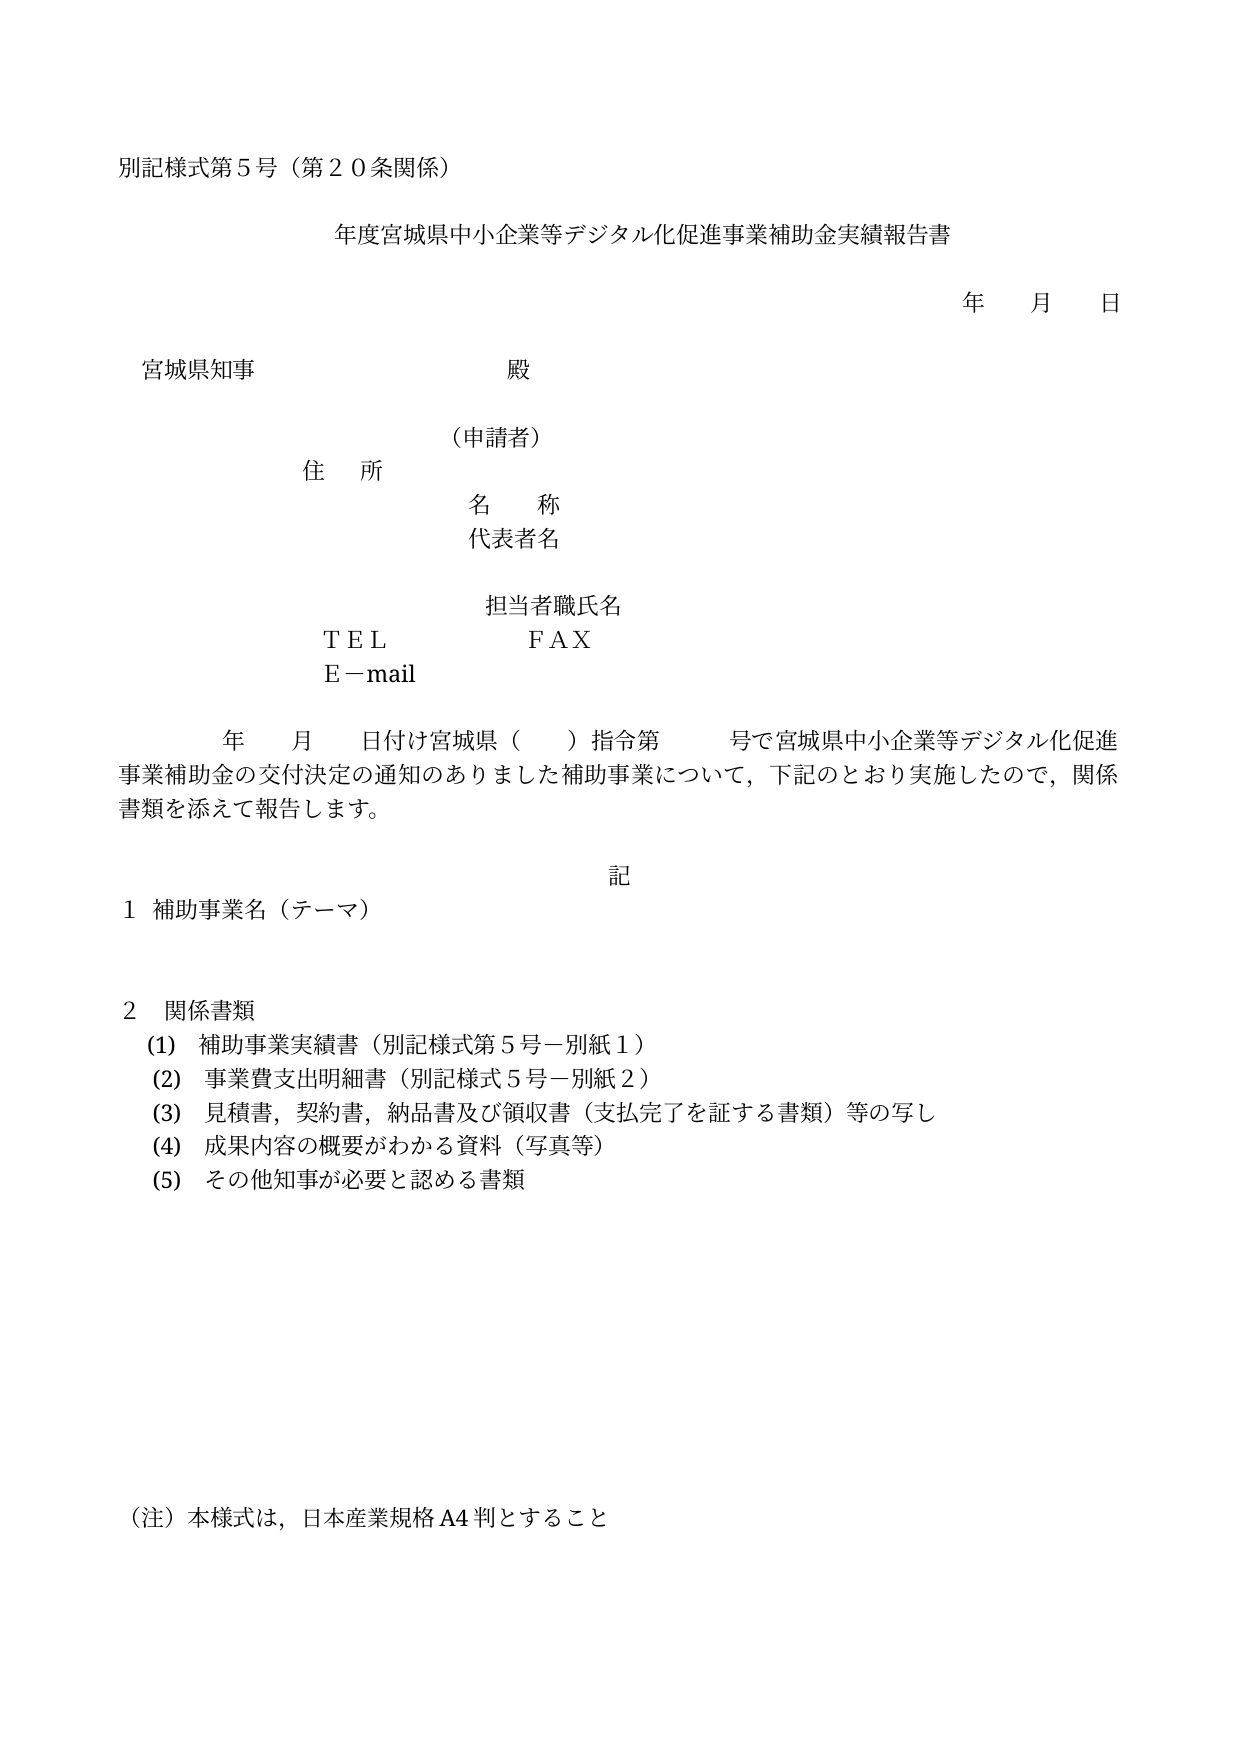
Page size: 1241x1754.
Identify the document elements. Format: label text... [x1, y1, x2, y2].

text 年 月 日 [118, 284, 1122, 318]
text １ 補助事業名（テーマ） [118, 892, 1122, 926]
text (4) 成果内容の概要がわかる資料（写真等） [118, 1128, 1122, 1162]
text 名 称 [468, 487, 1122, 521]
text (5) その他知事が必要と認める書類 [118, 1162, 1122, 1196]
text 年度宮城県中小企業等デジタル化促進事業補助金実績報告書 [118, 217, 1122, 251]
text （注）本様式は，日本産業規格A4判とすること [118, 1499, 1122, 1533]
text 宮城県知事 殿 [118, 352, 1122, 386]
text Ｅ－mail [118, 656, 1122, 689]
text (2) 事業費支出明細書（別記様式５号－別紙２） [118, 1061, 1122, 1094]
text 記 [118, 858, 1122, 892]
text 年 月 日付け宮城県（ ）指令第 号で宮城県中小企業等デジタル化促進事業補助金の交付決定の通知のありました補助事業について，下記のとおり実施したので，関係書類を添えて報告します。 [118, 723, 1122, 824]
text 担当者職氏名 [118, 588, 1122, 622]
text (1) 補助事業実績書（別記様式第５号－別紙１） [118, 1027, 1122, 1061]
text ＴＥＬ ＦＡＸ [118, 622, 1122, 656]
text （申請者） [118, 419, 1122, 453]
text 住 所 [118, 453, 1122, 487]
text 別記様式第５号（第２０条関係） [118, 149, 1122, 183]
text ２ 関係書類 [118, 993, 1122, 1027]
text (3) 見積書，契約書，納品書及び領収書（支払完了を証する書類）等の写し [118, 1094, 1122, 1128]
text 代表者名 [468, 521, 1122, 554]
